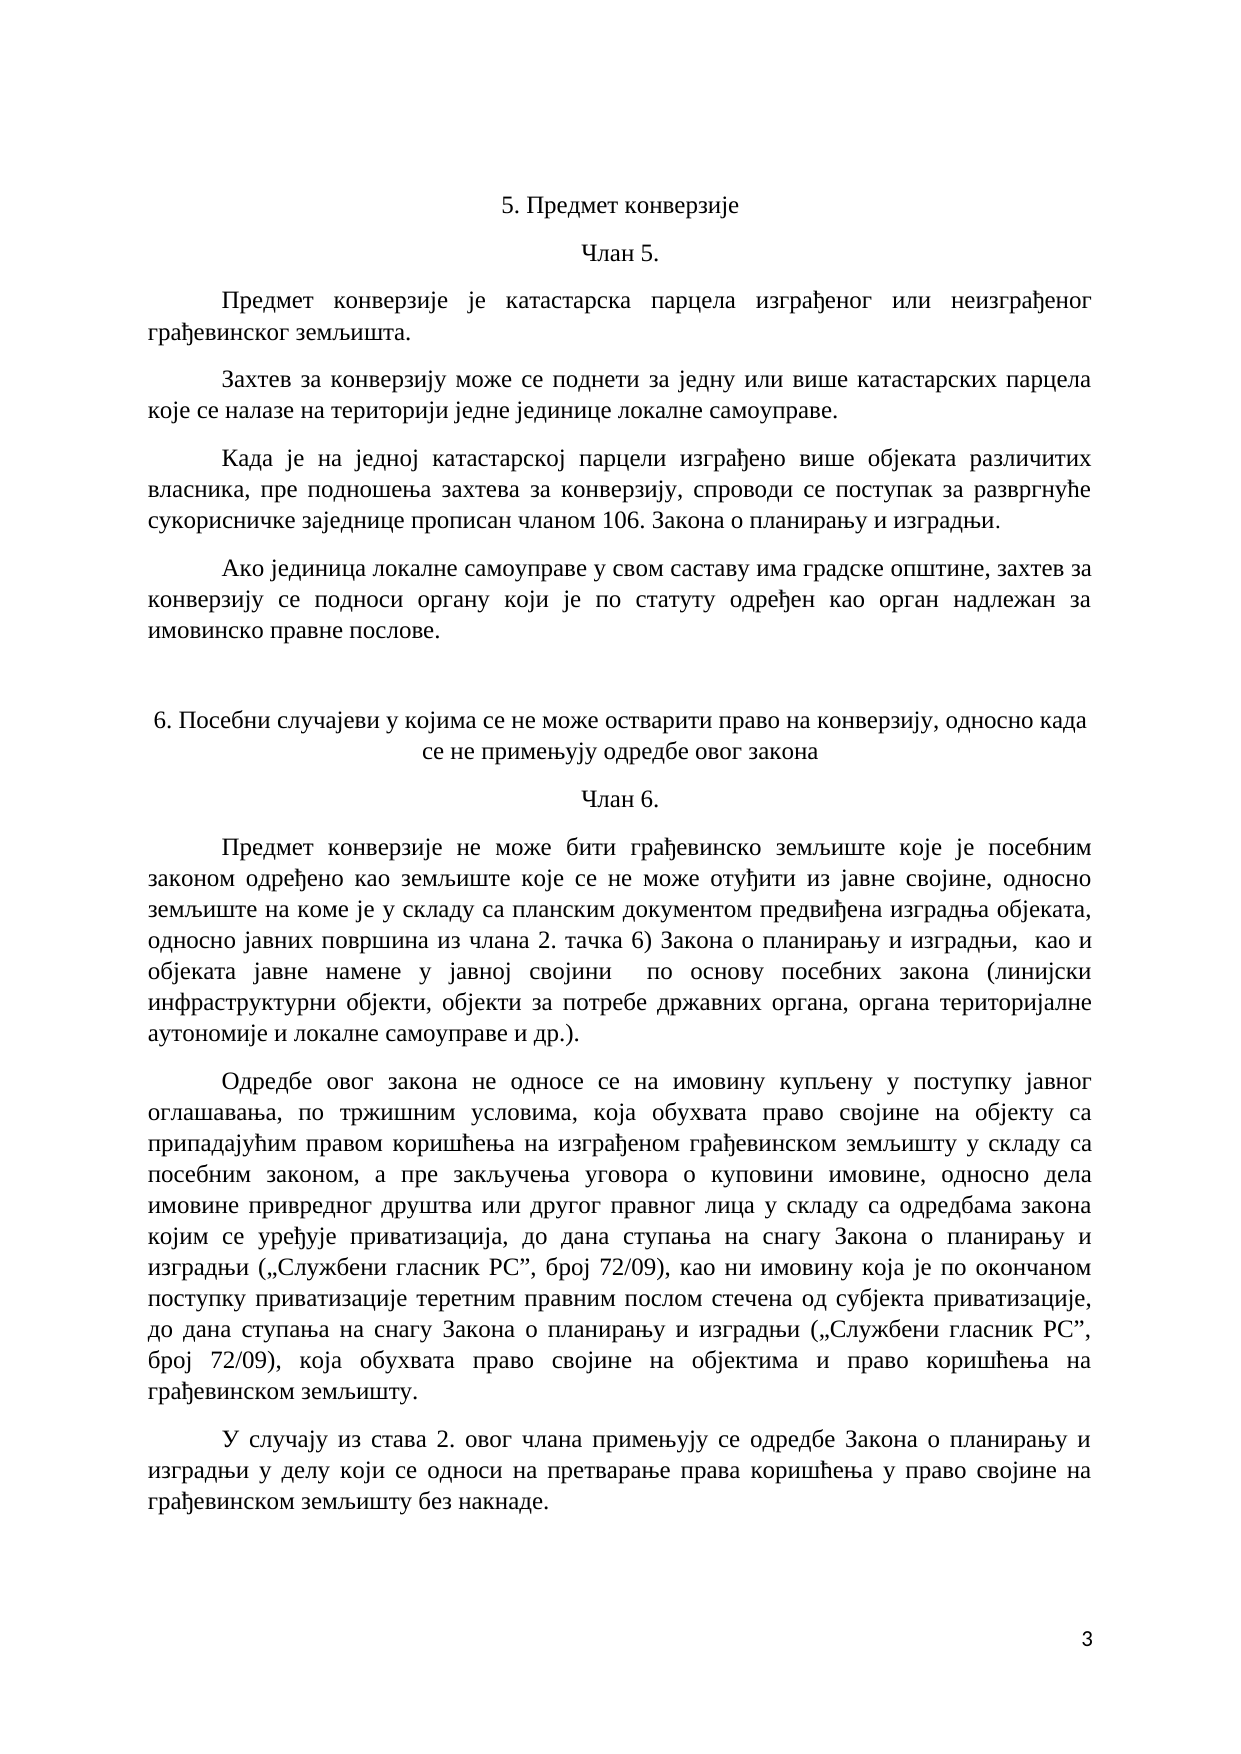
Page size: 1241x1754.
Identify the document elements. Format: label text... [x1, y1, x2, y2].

text Захтев за конверзију може се поднети за једну или више катастарских парцела које се налазе на територији једне јединице локалне самоуправе. [148, 364, 1093, 424]
text Одредбе овог закона не односе се на имовину купљену у поступку јавног оглашавања, по тржишним условима, која обухвата право својине на објекту са припадајућим правом коришћења на изграђеном грађевинском земљишту у складу са посебним законом, а пре закључења уговора о куповини имовине, односно дела имовине привредног друштва или другог правног лица у складу са одредбама закона којим се уређује приватизација, до дана ступања на снагу Закона о планирању и изградњи („Службени гласник РС”, број 72/09), као ни имовину која је по окончаном поступку приватизације теретним правним послом стечена од субјекта приватизације, до дана ступања на снагу Закона о планирању и изградњи („Службени гласник РС”, број 72/09), која обухвата право својине на објектима и право коришћења на грађевинском земљишту. [148, 1066, 1093, 1405]
text Предмет конверзије је катастарска парцела изграђеног или неизграђеног грађевинског земљишта. [148, 286, 1093, 345]
text Предмет конверзије не може бити грађевинско земљиште које је посебним законом одређено као земљиште које се не може отуђити из јавне својине, односно земљиште на коме је у складу са планским документом предвиђена изградња објеката, односно јавних површина из члана 2. тачка 6) Закона о планирању и изградњи, као и објеката јавне намене у јавној својини по основу посебних закона (линијски инфраструктурни објекти, објекти за потребе државних органа, органа територијалне аутономије и локалне самоуправе и др.). [148, 832, 1093, 1047]
text Ако јединица локалне самоуправе у свом саставу има градске општине, захтев за конверзију се подноси органу који је по статуту одређен као орган надлежан за имовинско правне послове. [148, 553, 1093, 644]
text Члан 6. [148, 784, 1093, 813]
text Када је на једној катастарској парцели изграђено више објеката различитих власника, пре подношења захтева за конверзију, спроводи се поступак за развргнуће сукорисничке заједнице прописан чланом 106. Закона о планирању и изградњи. [148, 443, 1093, 534]
text Члан 5. [148, 238, 1093, 267]
text У случају из става 2. овог члана примењују се одредбе Закона о планирању и изградњи у делу који се односи на претварање права коришћења у право својине на грађевинском земљишту без накнаде. [148, 1424, 1093, 1515]
text 6. Посебни случајеви у којима се не може остварити право на конверзију, односно када се не примењују одредбе овог закона [148, 705, 1093, 765]
text 5. Предмет конверзије [148, 190, 1093, 219]
